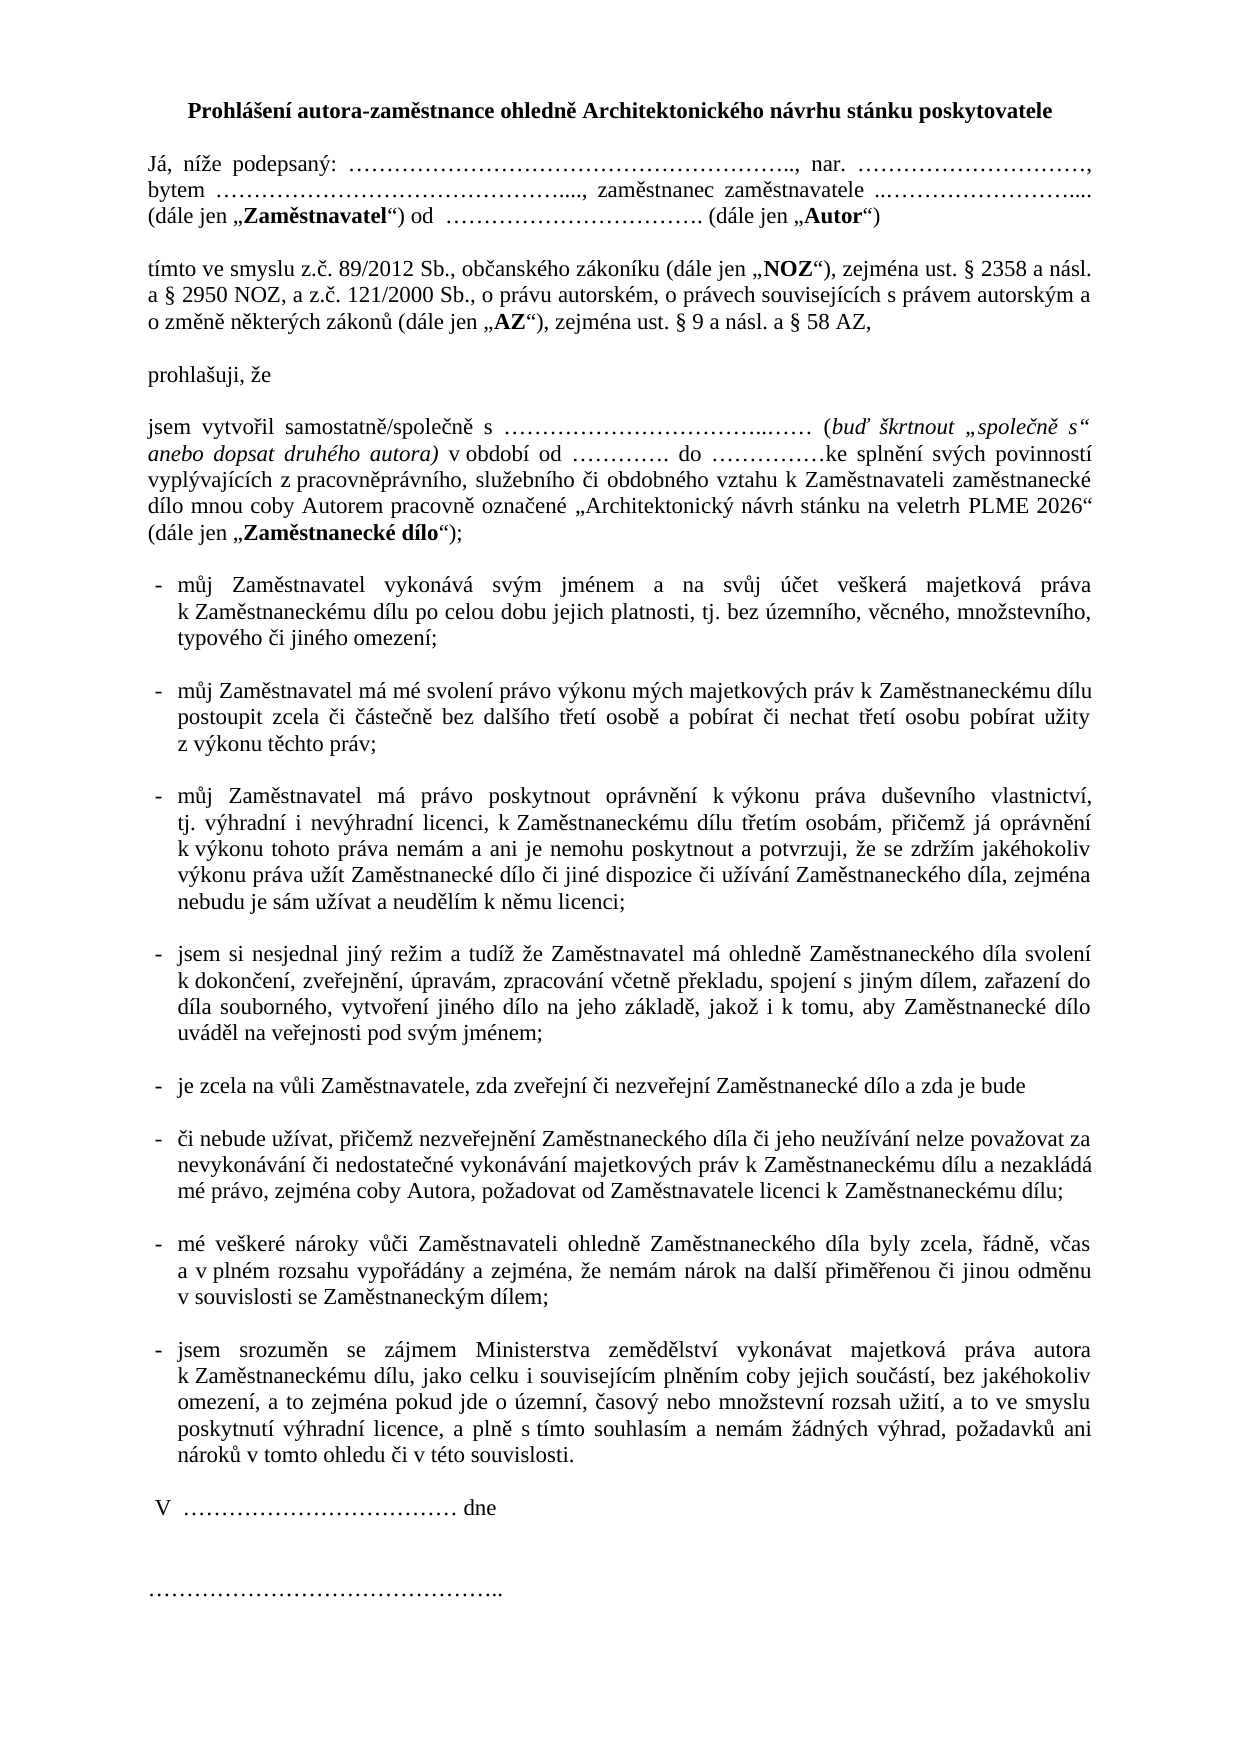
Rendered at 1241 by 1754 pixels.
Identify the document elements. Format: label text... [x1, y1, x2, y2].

text Já, níže podepsaný: ………………………………………………….., nar. …………………………, bytem ………………………………………...., zaměstnanec zaměstnavatele ..…………………….... (dále jen „Zaměstnavatel“) od ……………………………. (dále jen „Autor“) [148, 150, 1092, 229]
text prohlašuji, že [148, 361, 1092, 387]
list jsem srozuměn se zájmem Ministerstva zemědělství vykonávat majetková práva autora k Zaměstnaneckému dílu, jako celku i souvisejícím plněním coby jejich součástí, bez jakéhokoliv omezení, a to zejména pokud jde o územní, časový nebo množstevní rozsah užití, a to ve smyslu poskytnutí výhradní licence, a plně s tímto souhlasím a nemám žádných výhrad, požadavků ani nároků v tomto ohledu či v této souvislosti. [154, 1336, 1092, 1467]
text V ……………………………… dne [154, 1494, 1092, 1520]
text Prohlášení autora-zaměstnance ohledně Architektonického návrhu stánku poskytovatele [148, 97, 1092, 123]
text ……………………………………….. [148, 1575, 1092, 1602]
text jsem vytvořil samostatně/společně s ……………………………..…… (buď škrtnout „společně s“ anebo dopsat druhého autora) v období od …………. do ……………ke splnění svých povinností vyplývajících z pracovněprávního, služebního či obdobného vztahu k Zaměstnavateli zaměstnanecké dílo mnou coby Autorem pracovně označené „Architektonický návrh stánku na veletrh PLME 2026“ (dále jen „Zaměstnanecké dílo“); [148, 413, 1092, 545]
text tímto ve smyslu z.č. 89/2012 Sb., občanského zákoníku (dále jen „NOZ“), zejména ust. § 2358 a násl. a § 2950 NOZ, a z.č. 121/2000 Sb., o právu autorském, o právech souvisejících s právem autorským a o změně některých zákonů (dále jen „AZ“), zejména ust. § 9 a násl. a § 58 AZ, [148, 255, 1092, 334]
list můj Zaměstnavatel má právo poskytnout oprávnění k výkonu práva duševního vlastnictví, tj. výhradní i nevýhradní licenci, k Zaměstnaneckému dílu třetím osobám, přičemž já oprávnění k výkonu tohoto práva nemám a ani je nemohu poskytnout a potvrzuji, že se zdržím jakéhokoliv výkonu práva užít Zaměstnanecké dílo či jiné dispozice či užívání Zaměstnaneckého díla, zejména nebudu je sám užívat a neudělím k němu licenci; [154, 782, 1092, 914]
list můj Zaměstnavatel má mé svolení právo výkonu mých majetkových práv k Zaměstnaneckému dílu postoupit zcela či částečně bez dalšího třetí osobě a pobírat či nechat třetí osobu pobírat užity z výkonu těchto práv; [154, 677, 1092, 756]
list můj Zaměstnavatel vykonává svým jménem a na svůj účet veškerá majetková práva k Zaměstnaneckému dílu po celou dobu jejich platnosti, tj. bez územního, věcného, množstevního, typového či jiného omezení; [154, 571, 1092, 651]
list či nebude užívat, přičemž nezveřejnění Zaměstnaneckého díla či jeho neužívání nelze považovat za nevykonávání či nedostatečné vykonávání majetkových práv k Zaměstnaneckému dílu a nezakládá mé právo, zejména coby Autora, požadovat od Zaměstnavatele licenci k Zaměstnaneckému dílu; [154, 1125, 1092, 1204]
list je zcela na vůli Zaměstnavatele, zda zveřejní či nezveřejní Zaměstnanecké dílo a zda je bude [154, 1072, 1092, 1098]
list jsem si nesjednal jiný režim a tudíž že Zaměstnavatel má ohledně Zaměstnaneckého díla svolení k dokončení, zveřejnění, úpravám, zpracování včetně překladu, spojení s jiným dílem, zařazení do díla souborného, vytvoření jiného dílo na jeho základě, jakož i k tomu, aby Zaměstnanecké dílo uváděl na veřejnosti pod svým jménem; [154, 940, 1092, 1046]
list mé veškeré nároky vůči Zaměstnavateli ohledně Zaměstnaneckého díla byly zcela, řádně, včas a v plném rozsahu vypořádány a zejména, že nemám nárok na další přiměřenou či jinou odměnu v souvislosti se Zaměstnaneckým dílem; [154, 1230, 1092, 1309]
